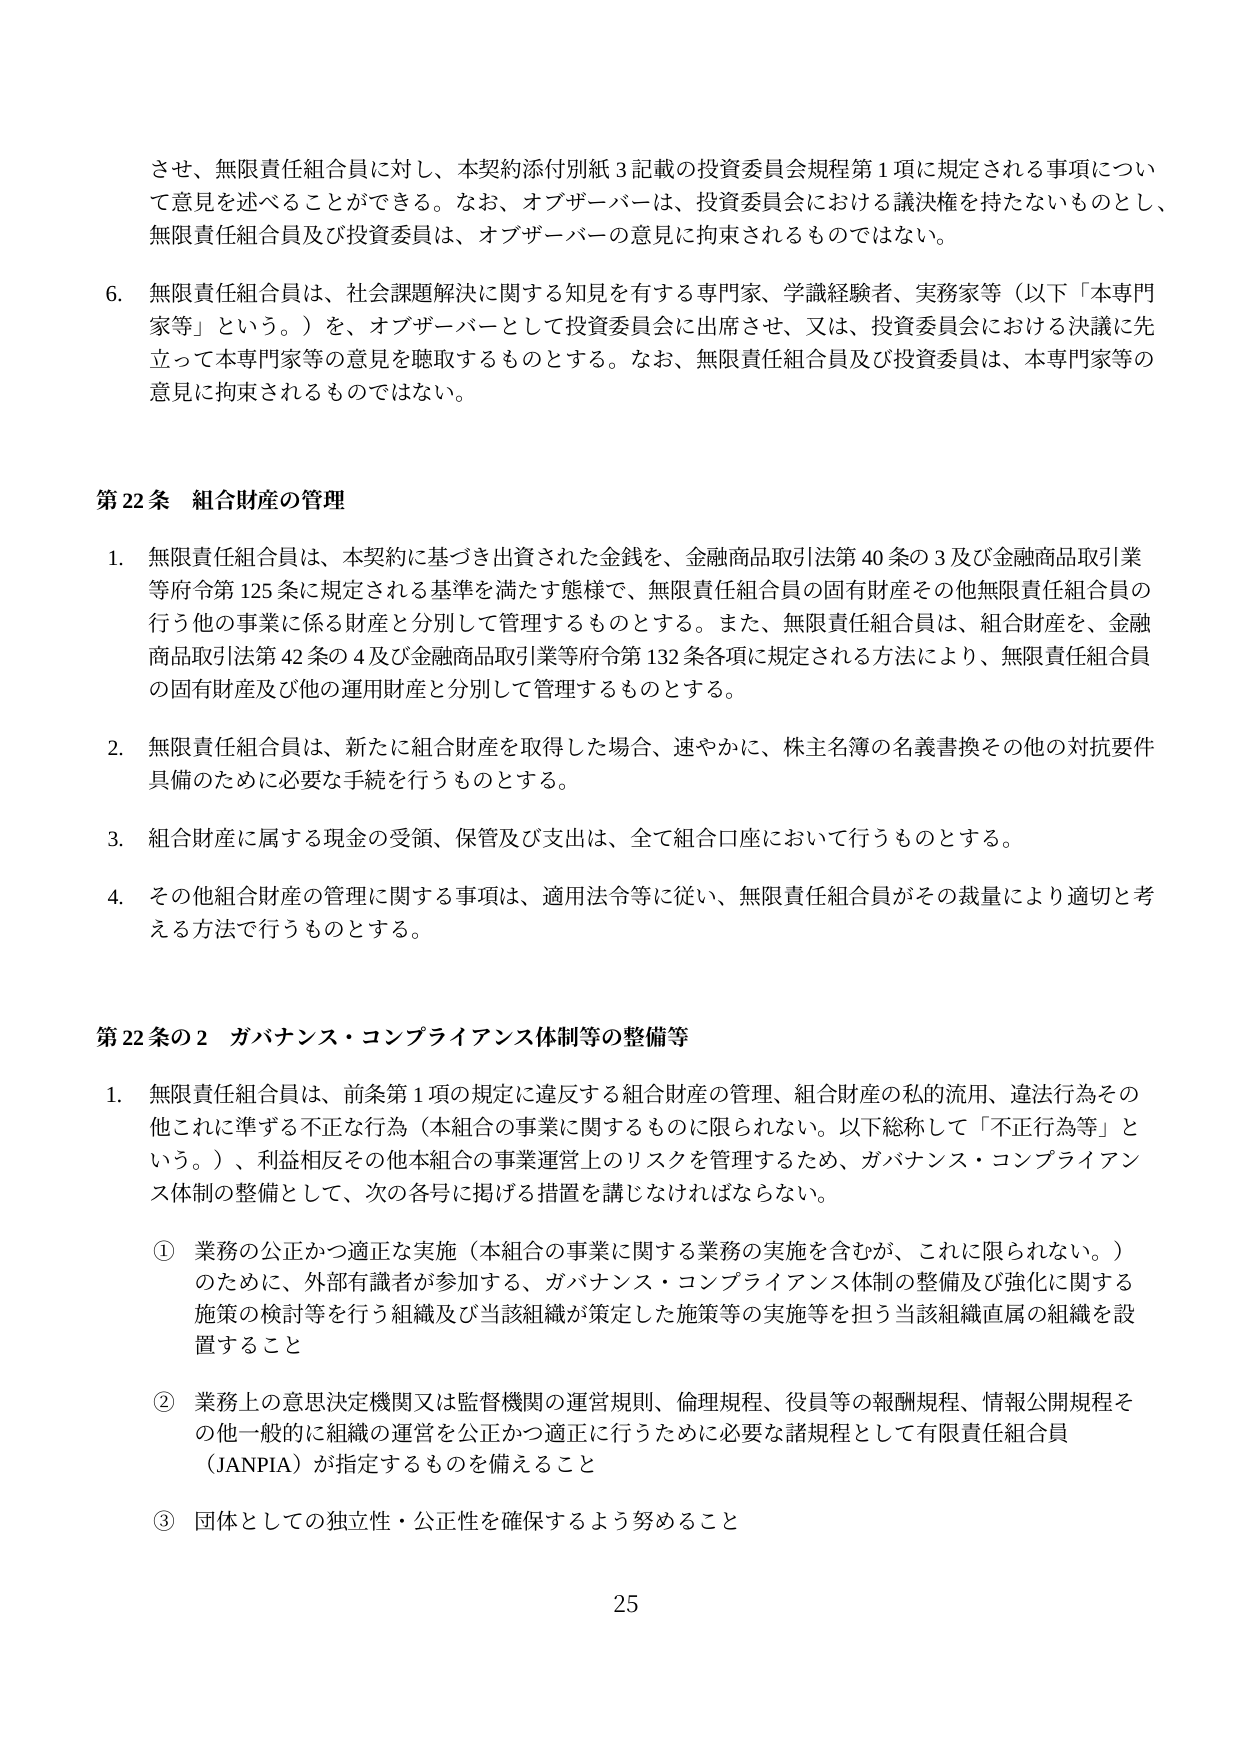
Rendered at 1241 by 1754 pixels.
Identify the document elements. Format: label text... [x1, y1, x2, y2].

list 無限責任組合員は、前条第1項の規定に違反する組合財産の管理、組合財産の私的流用、違法行為その他これに準ずる不正な行為（本組合の事業に関するものに限られない。以下総称して「不正行為等」という。）、利益相反その他本組合の事業運営上のリスクを管理するため、ガバナンス・コンプライアンス体制の整備として、次の各号に掲げる措置を講じなければならない。 [105, 1077, 1157, 1207]
list 無限責任組合員は、新たに組合財産を取得した場合、速やかに、株主名簿の名義書換その他の対抗要件具備のために必要な手続を行うものとする。 [107, 730, 1157, 794]
text 第22条の2 ガバナンス・コンプライアンス体制等の整備等 [96, 1020, 1157, 1052]
list 団体としての独立性・公正性を確保するよう努めること [153, 1504, 1157, 1536]
list 業務上の意思決定機関又は監督機関の運営規則、倫理規程、役員等の報酬規程、情報公開規程その他一般的に組織の運営を公正かつ適正に行うために必要な諸規程として有限責任組合員（JANPIA）が指定するものを備えること [153, 1385, 1157, 1479]
list 無限責任組合員は、社会課題解決に関する知見を有する専門家、学識経験者、実務家等（以下「本専門家等」という。）を、オブザーバーとして投資委員会に出席させ、又は、投資委員会における決議に先立って本専門家等の意見を聴取するものとする。なお、無限責任組合員及び投資委員は、本専門家等の意見に拘束されるものではない。 [105, 276, 1157, 407]
list 無限責任組合員は、本契約に基づき出資された金銭を、金融商品取引法第40条の3及び金融商品取引業等府令第125条に規定される基準を満たす態様で、無限責任組合員の固有財産その他無限責任組合員の行う他の事業に係る財産と分別して管理するものとする。また、無限責任組合員は、組合財産を、金融商品取引法第42条の4及び金融商品取引業等府令第132条各項に規定される方法により、無限責任組合員の固有財産及び他の運用財産と分別して管理するものとする。 [107, 540, 1157, 703]
list その他組合財産の管理に関する事項は、適用法令等に従い、無限責任組合員がその裁量により適切と考える方法で行うものとする。 [107, 879, 1157, 943]
list 組合財産に属する現金の受領、保管及び支出は、全て組合口座において行うものとする。 [107, 821, 1157, 852]
text 第22条 組合財産の管理 [96, 483, 1157, 515]
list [105, 152, 1157, 249]
list 業務の公正かつ適正な実施（本組合の事業に関する業務の実施を含むが、これに限られない。）のために、外部有識者が参加する、ガバナンス・コンプライアンス体制の整備及び強化に関する施策の検討等を行う組織及び当該組織が策定した施策等の実施等を担う当該組織直属の組織を設置すること [153, 1234, 1157, 1360]
